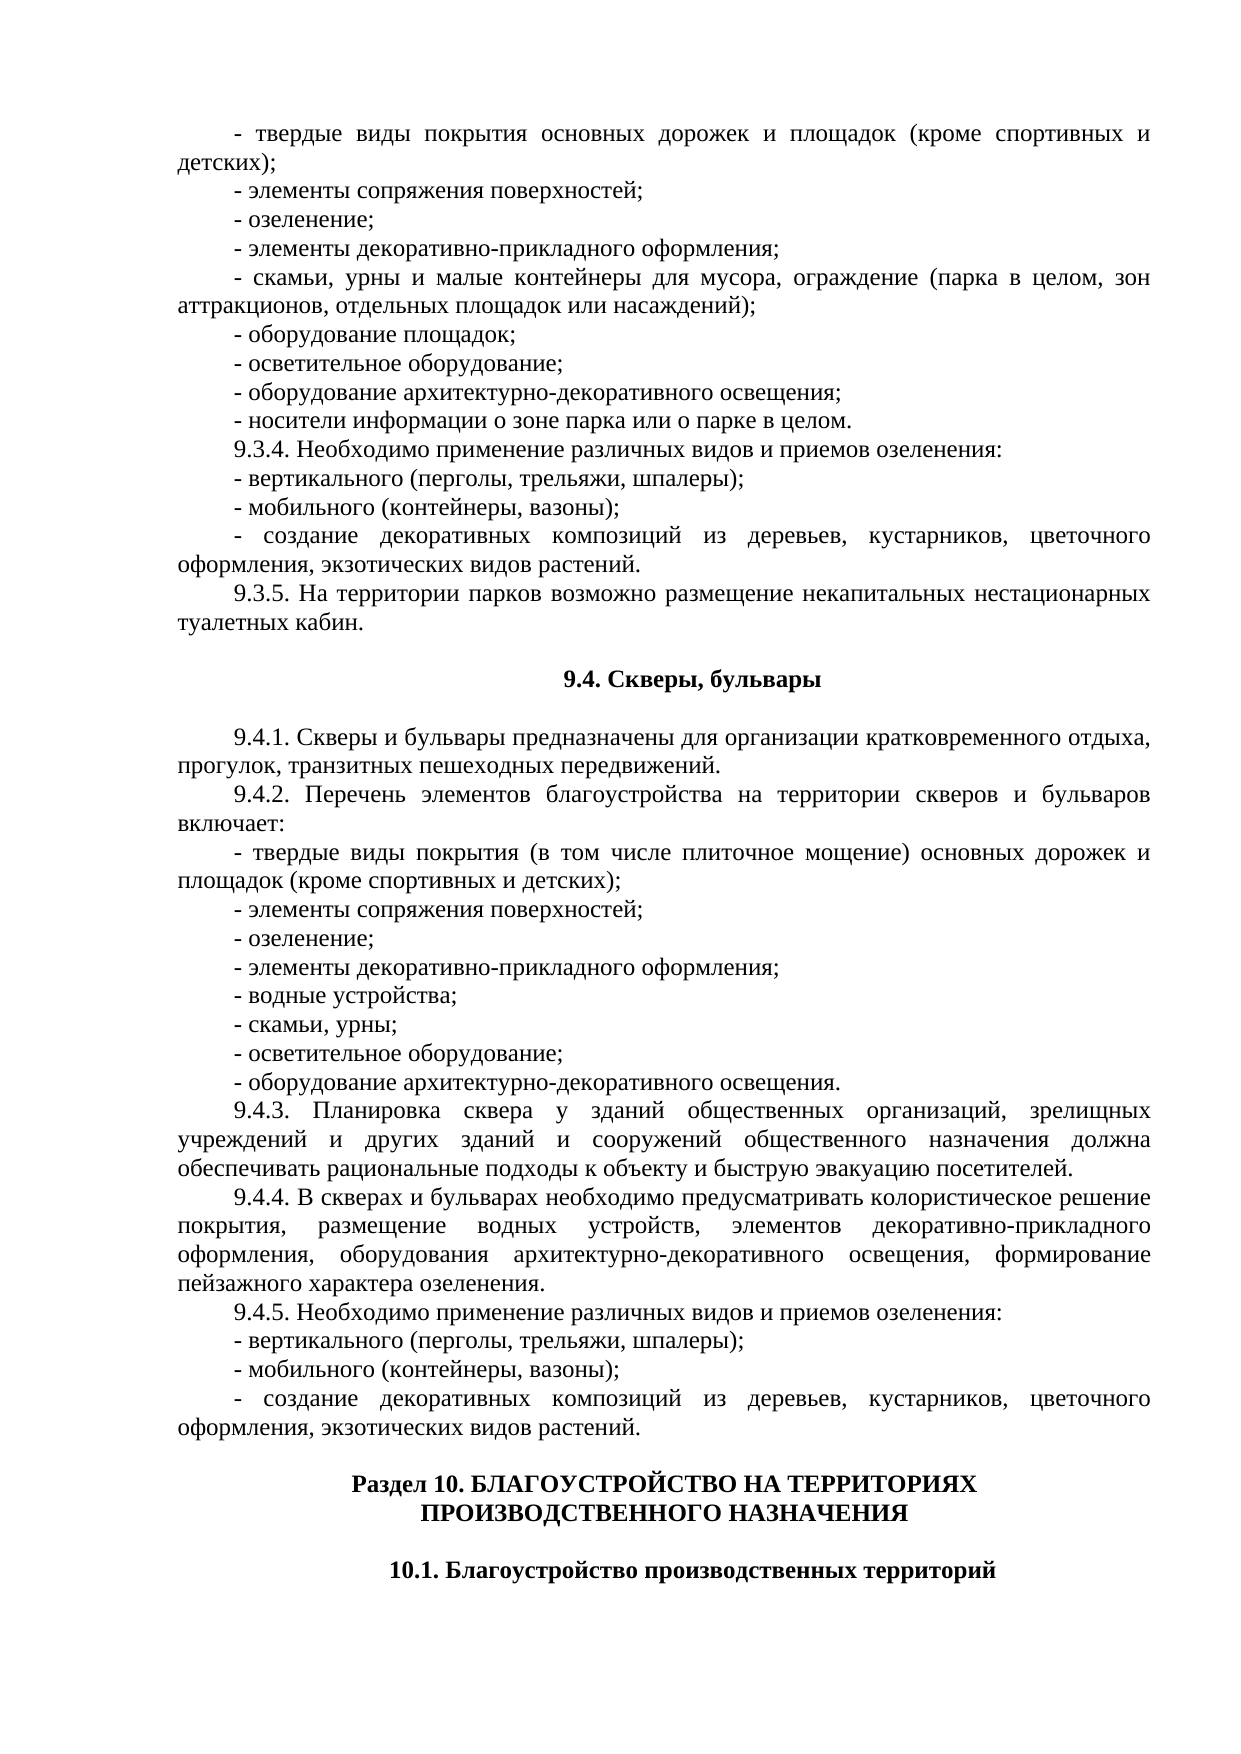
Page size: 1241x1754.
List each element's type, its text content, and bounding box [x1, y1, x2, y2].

text 10.1. Благоустройство производственных территорий [177, 1556, 1152, 1584]
text - осветительное оборудование; [177, 348, 1152, 377]
text 9.3.4. Необходимо применение различных видов и приемов озеленения: [177, 434, 1152, 463]
text - осветительное оборудование; [177, 1038, 1152, 1067]
text - элементы сопряжения поверхностей; [177, 894, 1152, 923]
text 9.3.5. На территории парков возможно размещение некапитальных нестационарных туалетных кабин. [177, 578, 1152, 636]
text - элементы декоративно-прикладного оформления; [177, 952, 1152, 981]
text 9.4. Скверы, бульвары [177, 664, 1152, 693]
text - водные устройства; [177, 981, 1152, 1009]
text - вертикального (перголы, трельяжи, шпалеры); [177, 463, 1152, 492]
text - элементы декоративно-прикладного оформления; [177, 233, 1152, 262]
text - скамьи, урны; [177, 1009, 1152, 1038]
text - озеленение; [177, 204, 1152, 233]
text 9.4.1. Скверы и бульвары предназначены для организации кратковременного отдыха, прогулок, транзитных пешеходных передвижений. [177, 722, 1152, 779]
text - оборудование архитектурно-декоративного освещения. [177, 1067, 1152, 1096]
text - озеленение; [177, 923, 1152, 952]
text 9.4.2. Перечень элементов благоустройства на территории скверов и бульваров включает: [177, 779, 1152, 837]
text - вертикального (перголы, трельяжи, шпалеры); [177, 1326, 1152, 1354]
text Раздел 10. БЛАГОУСТРОЙСТВО НА ТЕРРИТОРИЯХ [177, 1469, 1152, 1498]
text - носители информации о зоне парка или о парке в целом. [177, 406, 1152, 434]
text - создание декоративных композиций из деревьев, кустарников, цветочного оформления, экзотических видов растений. [177, 521, 1152, 578]
text 9.4.3. Планировка сквера у зданий общественных организаций, зрелищных учреждений и других зданий и сооружений общественного назначения должна обеспечивать рациональные подходы к объекту и быструю эвакуацию посетителей. [177, 1096, 1152, 1182]
text ПРОИЗВОДСТВЕННОГО НАЗНАЧЕНИЯ [177, 1498, 1152, 1527]
text - скамьи, урны и малые контейнеры для мусора, ограждение (парка в целом, зон аттракционов, отдельных площадок или насаждений); [177, 262, 1152, 319]
text - оборудование площадок; [177, 319, 1152, 348]
text - создание декоративных композиций из деревьев, кустарников, цветочного оформления, экзотических видов растений. [177, 1383, 1152, 1441]
text - мобильного (контейнеры, вазоны); [177, 492, 1152, 521]
text - оборудование архитектурно-декоративного освещения; [177, 377, 1152, 406]
text - твердые виды покрытия (в том числе плиточное мощение) основных дорожек и площадок (кроме спортивных и детских); [177, 837, 1152, 894]
text - элементы сопряжения поверхностей; [177, 176, 1152, 204]
text - твердые виды покрытия основных дорожек и площадок (кроме спортивных и детских); [177, 118, 1152, 176]
text 9.4.4. В скверах и бульварах необходимо предусматривать колористическое решение покрытия, размещение водных устройств, элементов декоративно-прикладного оформления, оборудования архитектурно-декоративного освещения, формирование пейзажного характера озеленения. [177, 1182, 1152, 1297]
text 9.4.5. Необходимо применение различных видов и приемов озеленения: [177, 1297, 1152, 1326]
text - мобильного (контейнеры, вазоны); [177, 1354, 1152, 1383]
